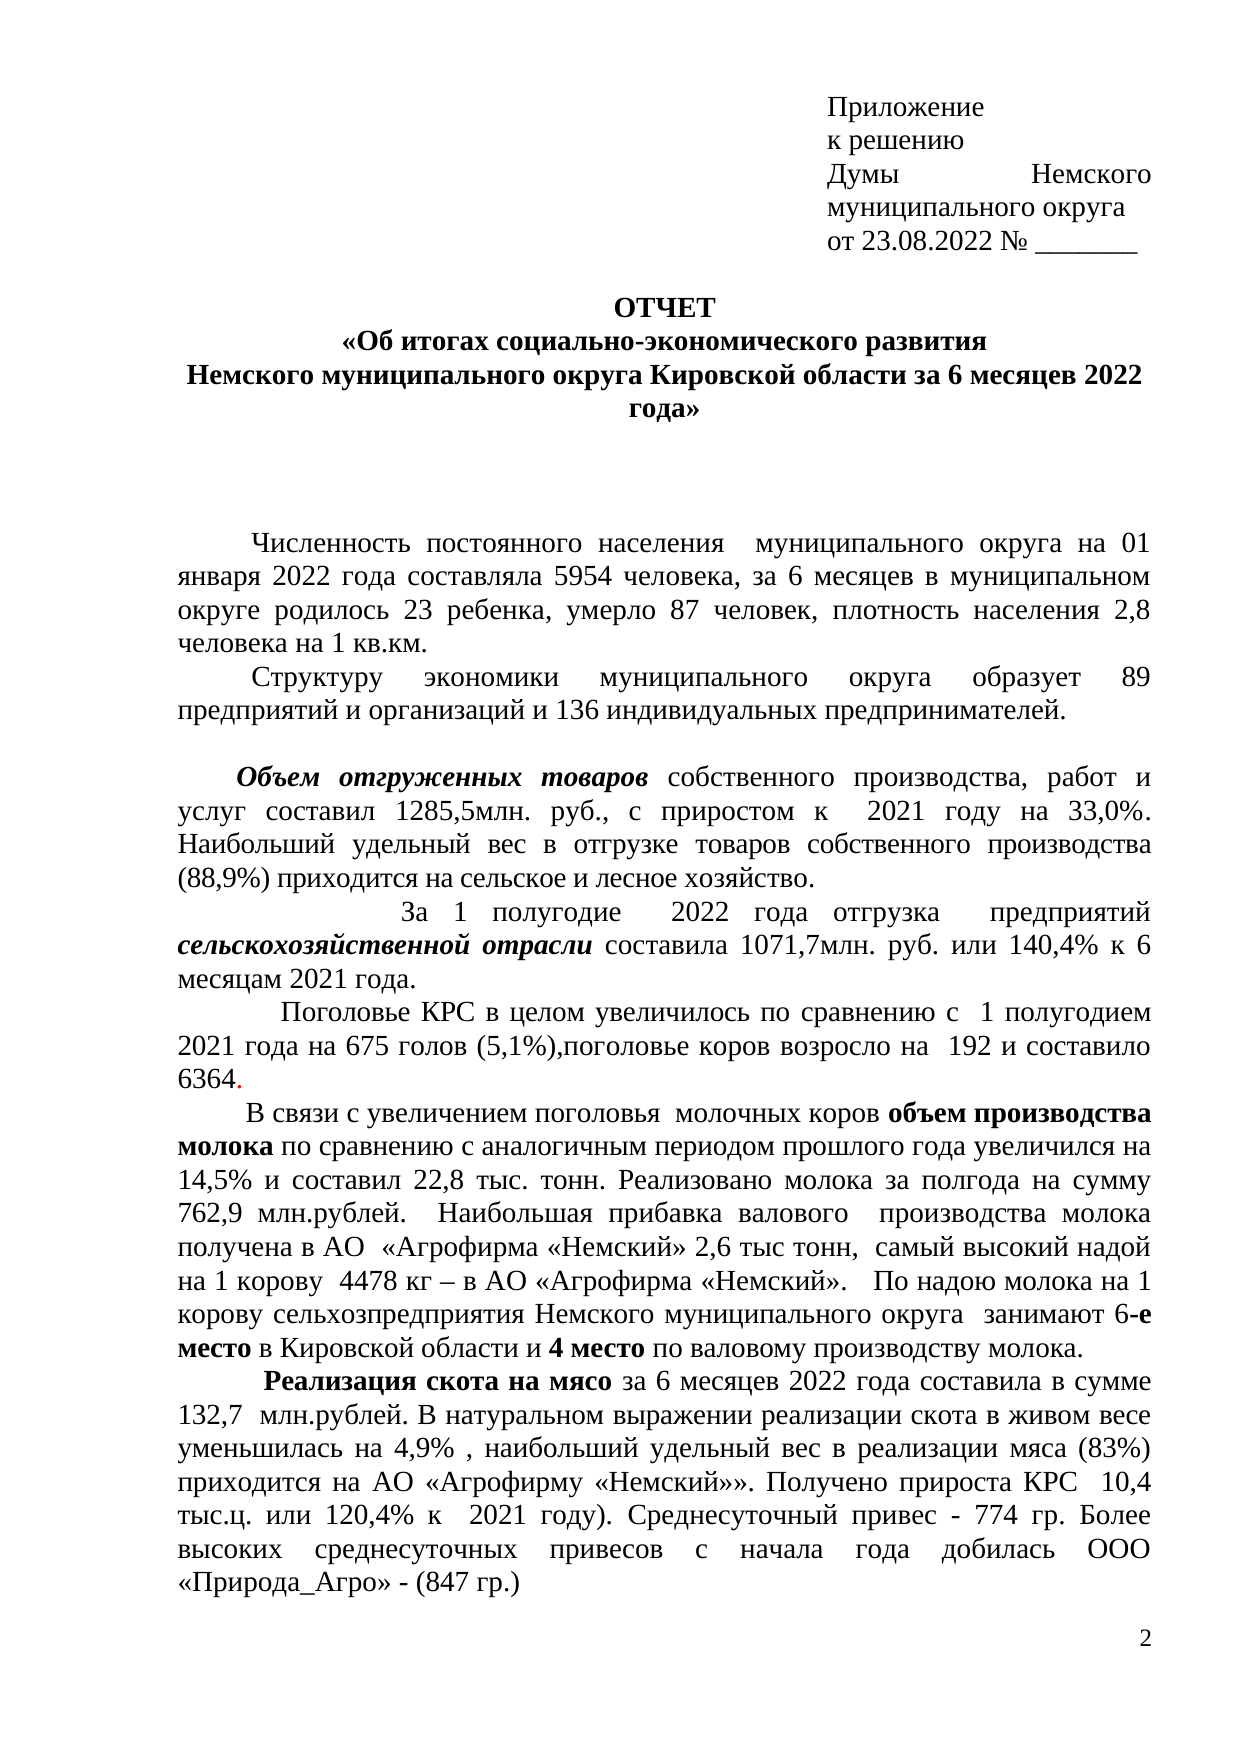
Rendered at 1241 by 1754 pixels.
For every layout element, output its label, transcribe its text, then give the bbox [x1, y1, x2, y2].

text от 23.08.2022 № _______ [827, 223, 1152, 256]
text к решению [827, 122, 1152, 156]
text Объем отгруженных товаров собственного производства, работ и услуг составил 1285,5млн. руб., с приростом к 2021 году на 33,0%. Наибольший удельный вес в отгрузке товаров собственного производства (88,9%) приходится на сельское и лесное хозяйство. [177, 759, 1152, 894]
text Реализация скота на мясо за 6 месяцев 2022 года составила в сумме 132,7 млн.рублей. В натуральном выражении реализации скота в живом весе уменьшилась на 4,9% , наибольший удельный вес в реализации мяса (83%) приходится на АО «Агрофирму «Немский»». Получено прироста КРС 10,4 тыс.ц. или 120,4% к 2021 году). Среднесуточный привес - 774 гр. Более высоких среднесуточных привесов с начала года добилась ООО «Природа_Агро» - (847 гр.) [177, 1363, 1152, 1598]
text В связи с увеличением поголовья молочных коров объем производства молока по сравнению с аналогичным периодом прошлого года увеличился на 14,5% и составил 22,8 тыс. тонн. Реализовано молока за полгода на сумму 762,9 млн.рублей. Наибольшая прибавка валового производства молока получена в АО «Агрофирма «Немский» 2,6 тыс тонн, самый высокий надой на 1 корову 4478 кг – в АО «Агрофирма «Немский». По надою молока на 1 корову сельхозпредприятия Немского муниципального округа занимают 6-е место в Кировской области и 4 место по валовому производству молока. [177, 1095, 1152, 1363]
text Думы Немского муниципального округа [827, 156, 1152, 223]
text ОТЧЕТ [177, 290, 1152, 323]
text Численность постоянного населения муниципального округа на 01 января 2022 года составляла 5954 человека, за 6 месяцев в муниципальном округе родилось 23 ребенка, умерло 87 человек, плотность населения 2,8 человека на 1 кв.км. [177, 525, 1152, 659]
text Структуру экономики муниципального округа образует 89 предприятий и организаций и 136 индивидуальных предпринимателей. [177, 659, 1152, 726]
text За 1 полугодие 2022 года отгрузка предприятий сельскохозяйственной отрасли составила 1071,7млн. руб. или 140,4% к 6 месяцам 2021 года. [177, 894, 1152, 994]
text Поголовье КРС в целом увеличилось по сравнению с 1 полугодием 2021 года на 675 голов (5,1%),поголовье коров возросло на 192 и составило 6364. [177, 994, 1152, 1095]
text Приложение [827, 89, 1152, 122]
text «Об итогах социально-экономического развития [177, 323, 1152, 357]
text Немского муниципального округа Кировской области за 6 месяцев 2022 года» [177, 357, 1152, 424]
